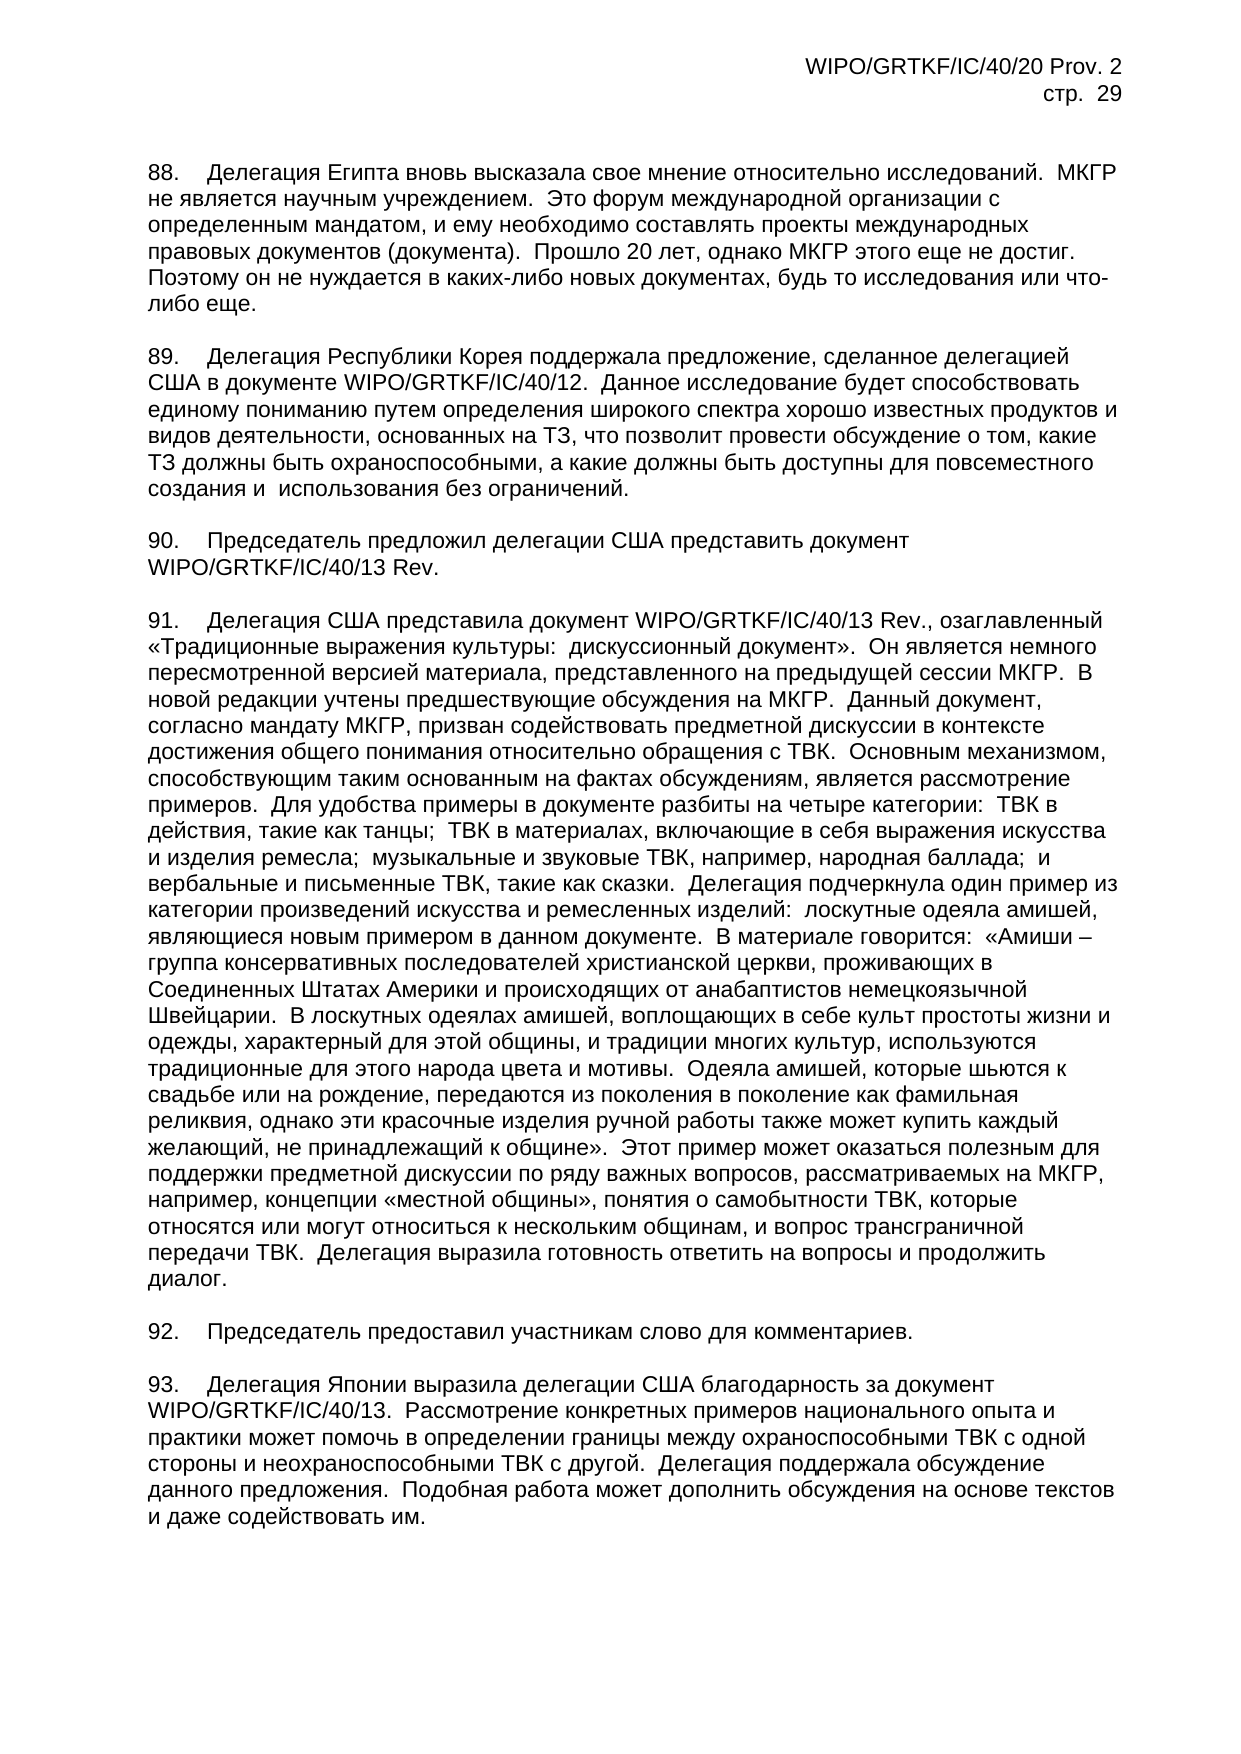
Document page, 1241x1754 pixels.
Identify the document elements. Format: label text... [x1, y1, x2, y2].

list Делегация Японии выразила делегации США благодарность за документ WIPO/GRTKF/IC/40/13. Рассмотрение конкретных примеров национального опыта и практики может помочь в определении границы между охраноспособными ТВК с одной стороны и неохраноспособными ТВК с другой. Делегация поддержала обсуждение данного предложения. Подобная работа может дополнить обсуждения на основе текстов и даже содействовать им. [148, 1371, 1122, 1529]
list Председатель предоставил участникам слово для комментариев. [148, 1318, 1122, 1344]
list Делегация Республики Корея поддержала предложение, сделанное делегацией США в документе WIPO/GRTKF/IC/40/12. Данное исследование будет способствовать единому пониманию путем определения широкого спектра хорошо известных продуктов и видов деятельности, основанных на ТЗ, что позволит провести обсуждение о том, какие ТЗ должны быть охраноспособными, а какие должны быть доступны для повсеместного создания и использования без ограничений. [148, 343, 1122, 501]
list Делегация Египта вновь высказала свое мнение относительно исследований. МКГР не является научным учреждением. Это форум международной организации с определенным мандатом, и ему необходимо составлять проекты международных правовых документов (документа). Прошло 20 лет, однако МКГР этого еще не достиг. Поэтому он не нуждается в каких-либо новых документах, будь то исследования или что-либо еще. [148, 158, 1122, 317]
list Делегация США представила документ WIPO/GRTKF/IC/40/13 Rev., озаглавленный «Традиционные выражения культуры: дискуссионный документ». Он является немного пересмотренной версией материала, представленного на предыдущей сессии МКГР. В новой редакции учтены предшествующие обсуждения на МКГР. Данный документ, согласно мандату МКГР, призван содействовать предметной дискуссии в контексте достижения общего понимания относительно обращения с ТВК. Основным механизмом, способствующим таким основанным на фактах обсуждениям, является рассмотрение примеров. Для удобства примеры в документе разбиты на четыре категории: ТВК в действия, такие как танцы; ТВК в материалах, включающие в себя выражения искусства и изделия ремесла; музыкальные и звуковые ТВК, например, народная баллада; и вербальные и письменные ТВК, такие как сказки. Делегация подчеркнула один пример из категории произведений искусства и ремесленных изделий: лоскутные одеяла амишей, являющиеся новым примером в данном документе. В материале говорится: «Амиши – группа консервативных последователей христианской церкви, проживающих в Соединенных Штатах Америки и происходящих от анабаптистов немецкоязычной Швейцарии. В лоскутных одеялах амишей, воплощающих в себе культ простоты жизни и одежды, характерный для этой общины, и традиции многих культур, используются традиционные для этого народа цвета и мотивы. Одеяла амишей, которые шьются к свадьбе или на рождение, передаются из поколения в поколение как фамильная реликвия, однако эти красочные изделия ручной работы также может купить каждый желающий, не принадлежащий к общине». Этот пример может оказаться полезным для поддержки предметной дискуссии по ряду важных вопросов, рассматриваемых на МКГР, например, концепции «местной общины», понятия о самобытности ТВК, которые относятся или могут относиться к нескольким общинам, и вопрос трансграничной передачи ТВК. Делегация выразила готовность ответить на вопросы и продолжить диалог. [148, 607, 1122, 1292]
list Председатель предложил делегации США представить документ WIPO/GRTKF/IC/40/13 Rev. [148, 527, 1122, 580]
